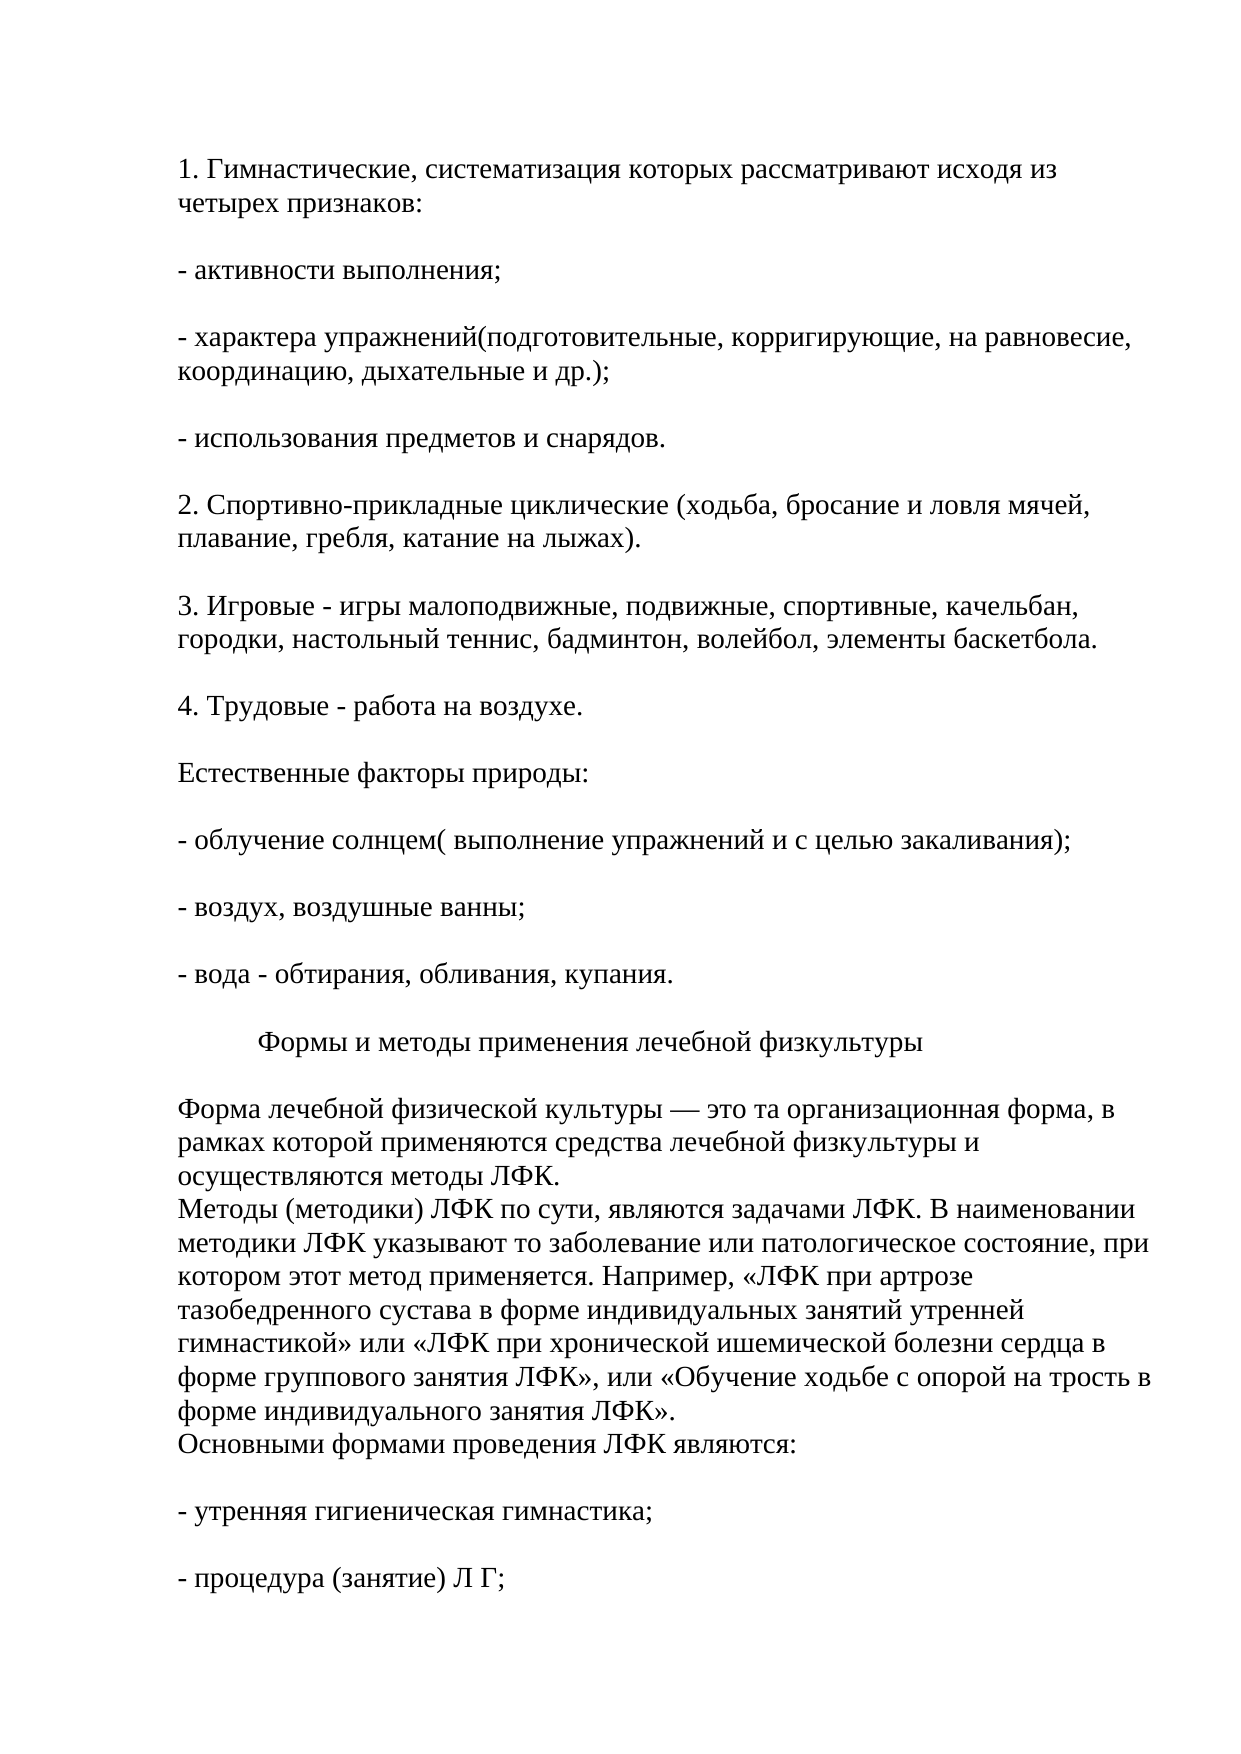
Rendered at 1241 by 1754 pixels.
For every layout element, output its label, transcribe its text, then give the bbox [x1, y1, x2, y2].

text Форма лечебной физической культуры — это та организационная форма, в рамках которой применяются средства лечебной физкультуры и осуществляются методы ЛФК. [177, 1091, 1152, 1191]
text - вода - обтирания, обливания, купания. [177, 957, 1152, 990]
text 1. Гимнастические, систематизация которых рассматривают исходя из четырех признаков: [177, 152, 1152, 219]
text - активности выполнения; [177, 252, 1152, 286]
text - утренняя гигиеническая гимнастика; [177, 1493, 1152, 1527]
text - использования предметов и снарядов. [177, 420, 1152, 453]
text Естественные факторы природы: [177, 755, 1152, 789]
text 4. Трудовые - работа на воздухе. [177, 688, 1152, 722]
text - облучение солнцем( выполнение упражнений и с целью закаливания); [177, 822, 1152, 856]
text Основными формами проведения ЛФК являются: [177, 1426, 1152, 1460]
text Формы и методы применения лечебной физкультуры [177, 1024, 1152, 1057]
text 3. Игровые - игры малоподвижные, подвижные, спортивные, качельбан, городки, настольный теннис, бадминтон, волейбол, элементы баскетбола. [177, 588, 1152, 655]
text - процедура (занятие) Л Г; [177, 1560, 1152, 1594]
text - воздух, воздушные ванны; [177, 889, 1152, 923]
text - характера упражнений(подготовительные, корригирующие, на равновесие, координацию, дыхательные и др.); [177, 319, 1152, 386]
text 2. Спортивно-прикладные циклические (ходьба, бросание и ловля мячей, плавание, гребля, катание на лыжах). [177, 487, 1152, 554]
text Методы (методики) ЛФК по сути, являются задачами ЛФК. В наименовании методики ЛФК указывают то заболевание или патологическое состояние, при котором этот метод применяется. Например, «ЛФК при артрозе тазобедренного сустава в форме индивидуальных занятий утренней гимнастикой» или «ЛФК при хронической ишемической болезни сердца в форме группового занятия ЛФК», или «Обучение ходьбе с опорой на трость в форме индивидуального занятия ЛФК». [177, 1191, 1152, 1426]
